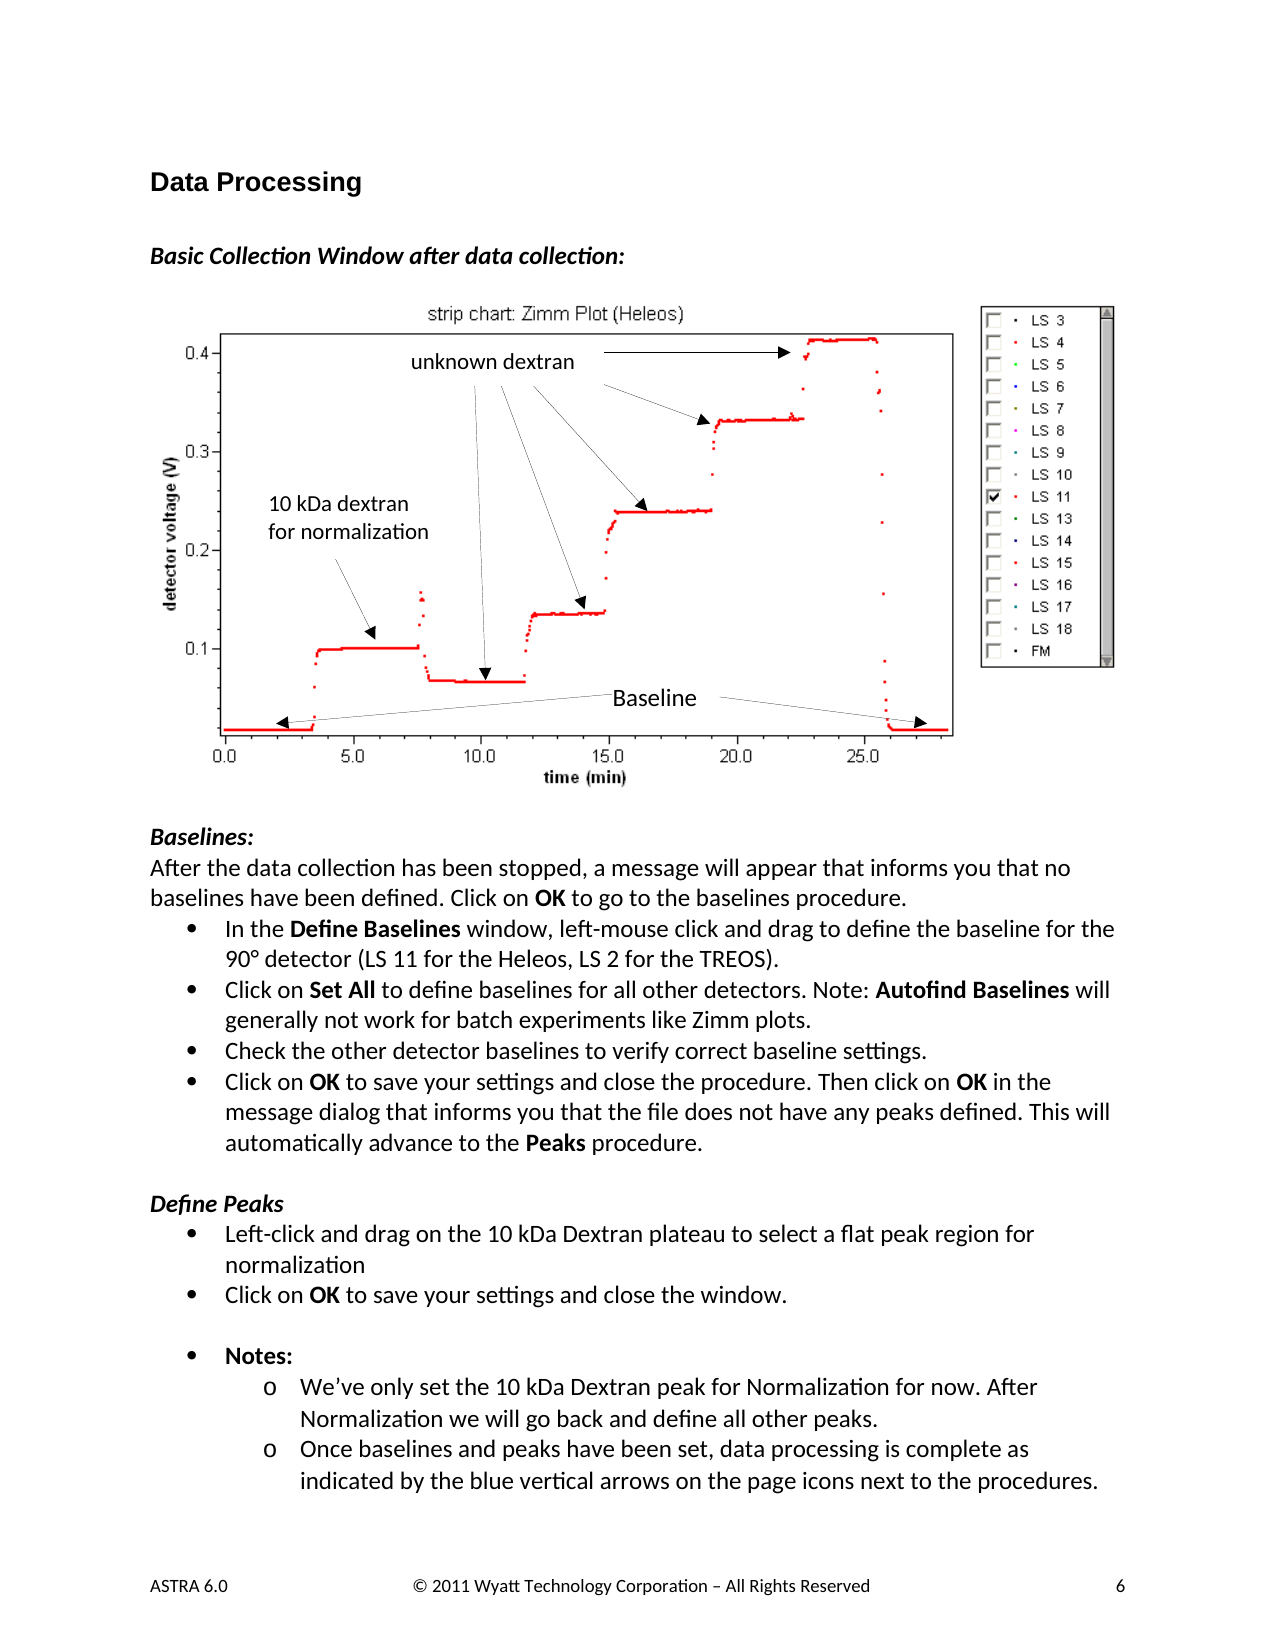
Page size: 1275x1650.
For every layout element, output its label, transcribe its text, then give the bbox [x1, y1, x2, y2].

subtitle Data Processing [150, 166, 1125, 197]
list We’ve only set the 10 kDa Dextran peak for Normalization for now. After Normalization we will go back and define all other peaks. [262, 1371, 1125, 1433]
text Basic Collection Window after data collection: [150, 241, 1125, 271]
list Notes: [187, 1340, 1125, 1371]
list Once baselines and peaks have been set, data processing is complete as indicated by the blue vertical arrows on the page icons next to the procedures. [262, 1433, 1125, 1496]
list Click on OK to save your settings and close the window. [187, 1279, 1125, 1310]
text Define Peaks [150, 1188, 1125, 1218]
list In the Define Baselines window, left-mouse click and drag to define the baseline for the 90° detector (LS 11 for the Heleos, LS 2 for the TREOS). [187, 913, 1125, 974]
text Baselines: [150, 822, 1125, 852]
list Left-click and drag on the 10 kDa Dextran plateau to select a flat peak region for normalization [187, 1218, 1125, 1279]
list Click on OK to save your settings and close the procedure. Then click on OK in the message dialog that informs you that the file does not have any peaks defined. This will automatically advance to the Peaks procedure. [187, 1066, 1125, 1157]
list Click on Set All to define baselines for all other detectors. Note: Autofind Baselines will generally not work for batch experiments like Zimm plots. [187, 974, 1125, 1035]
list Check the other detector baselines to verify correct baseline settings. [187, 1035, 1125, 1066]
picture [150, 301, 1125, 791]
text After the data collection has been stopped, a message will appear that informs you that no baselines have been defined. Click on OK to go to the baselines procedure. [150, 852, 1125, 913]
